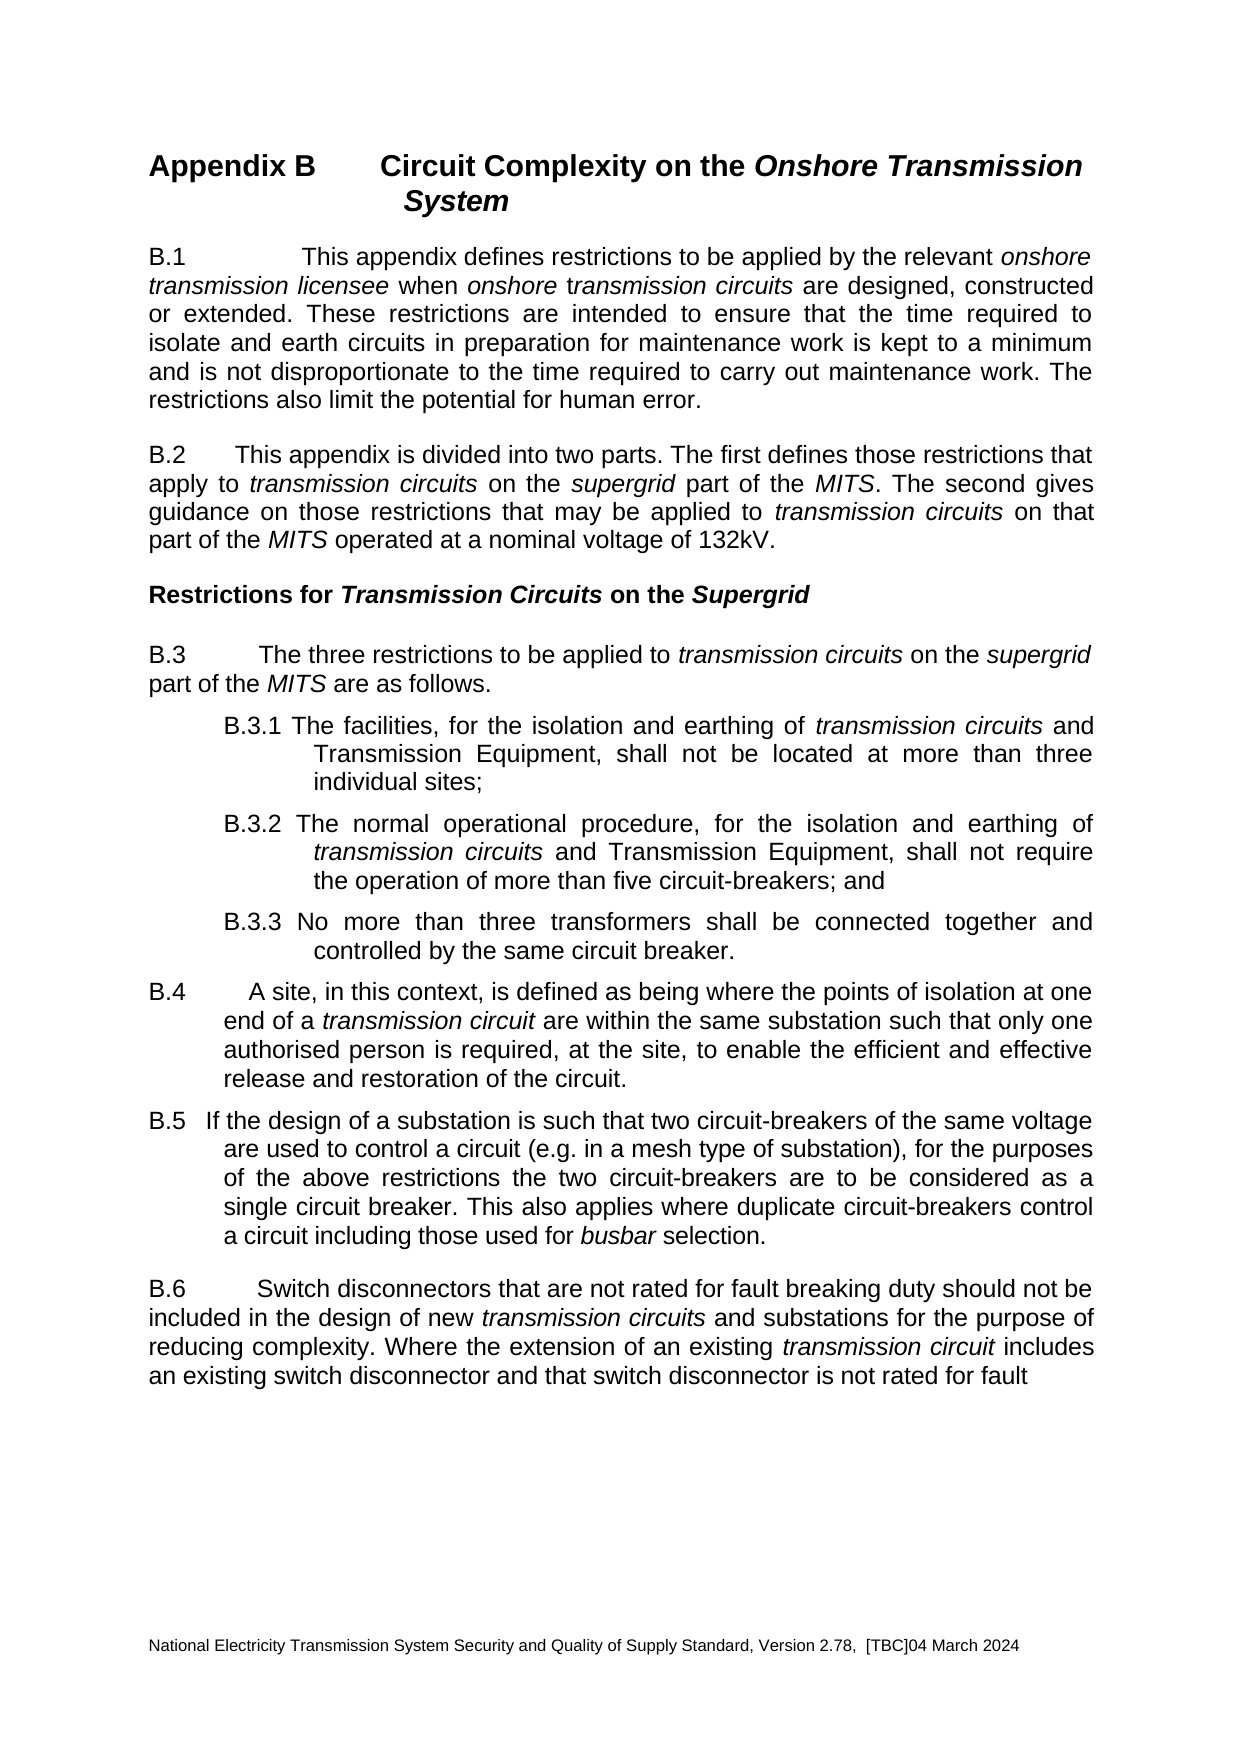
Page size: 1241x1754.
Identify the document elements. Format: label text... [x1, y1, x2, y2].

text B.3.1 The facilities, for the isolation and earthing of transmission circuits and Transmission Equipment, shall not be located at more than three individual sites; [223, 712, 1094, 797]
text transmission licensee when onshore transmission circuits are designed, constructed or extended. These restrictions are intended to ensure that the time required to isolate and earth circuits in preparation for maintenance work is kept to a minimum and is not disproportionate to the time required to carry out maintenance work. The restrictions also limit the potential for human error. [148, 271, 1094, 414]
text Restrictions for Transmission Circuits on the Supergrid [148, 581, 1094, 610]
text are used to control a circuit (e.g. in a mesh type of substation), for the purposes of the above restrictions the two circuit-breakers are to be considered as a single circuit breaker. This also applies where duplicate circuit-breakers control a circuit including those used for busbar selection. [223, 1135, 1094, 1250]
text B.3 The three restrictions to be applied to transmission circuits on the supergrid [148, 641, 1094, 669]
text included in the design of new transmission circuits and substations for the purpose of reducing complexity. Where the extension of an existing transmission circuit includes an existing switch disconnector and that switch disconnector is not rated for fault [148, 1303, 1094, 1390]
text System [403, 184, 1094, 218]
text B.6 Switch disconnectors that are not rated for fault breaking duty should not be [148, 1274, 1094, 1303]
text B.3.3 No more than three transformers shall be connected together and controlled by the same circuit breaker. [223, 908, 1094, 965]
text B.1 This appendix defines restrictions to be applied by the relevant onshore [148, 243, 1094, 271]
text B.3.2 The normal operational procedure, for the isolation and earthing of transmission circuits and Transmission Equipment, shall not require the operation of more than five circuit-breakers; and [223, 810, 1094, 895]
text B.5 If the design of a substation is such that two circuit-breakers of the same voltage [148, 1106, 1094, 1135]
text B.4 A site, in this context, is defined as being where the points of isolation at one [148, 978, 1094, 1006]
text part of the MITS are as follows. [148, 669, 1094, 698]
text B.2 This appendix is divided into two parts. The first defines those restrictions that [148, 441, 1094, 469]
text end of a transmission circuit are within the same substation such that only one authorised person is required, at the site, to enable the efficient and effective release and restoration of the circuit. [223, 1006, 1094, 1093]
text apply to transmission circuits on the supergrid part of the MITS. The second gives guidance on those restrictions that may be applied to transmission circuits on that part of the MITS operated at a nominal voltage of 132kV. [148, 470, 1094, 555]
